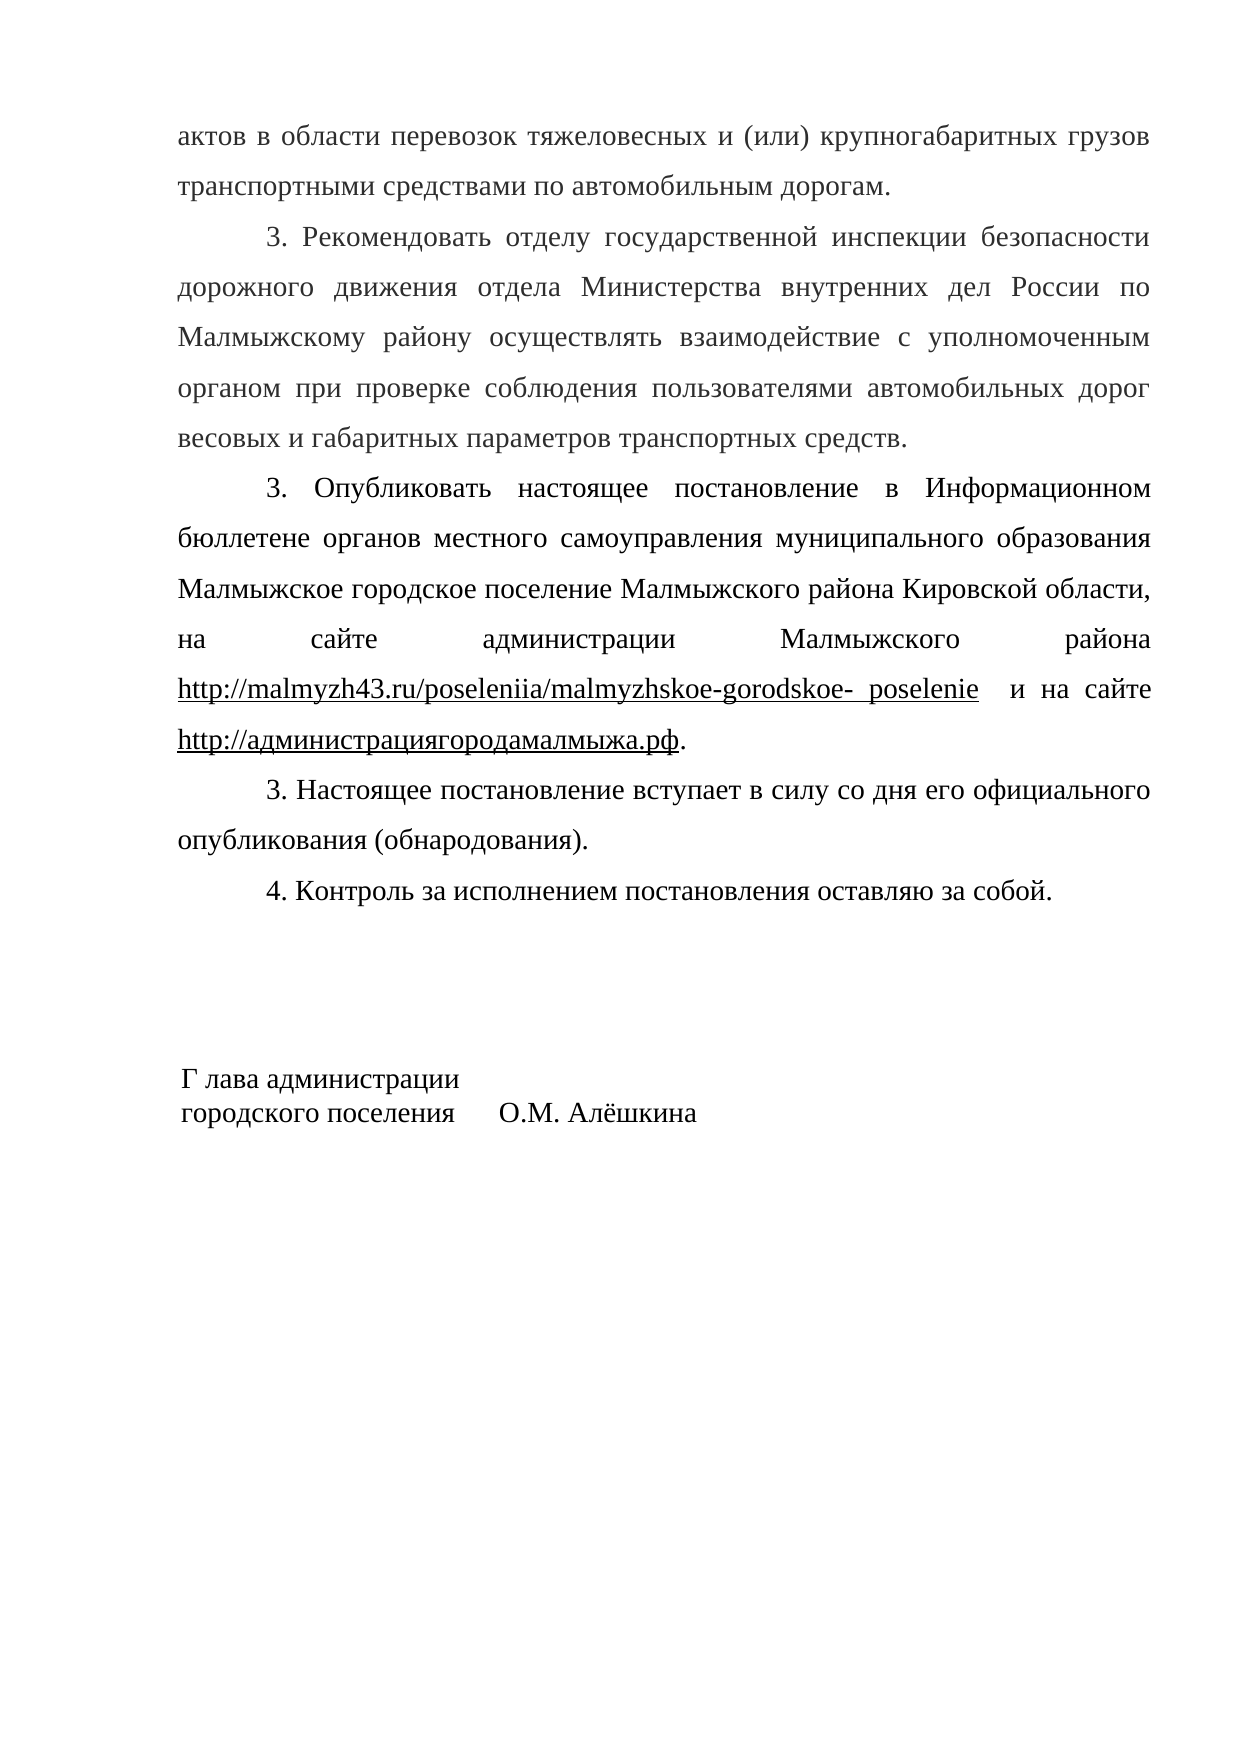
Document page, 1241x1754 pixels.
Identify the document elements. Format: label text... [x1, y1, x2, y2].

text Г лава администрации городского поселения О.М. Алёшкина [181, 1061, 1152, 1129]
text 3. Рекомендовать отделу государственной инспекции безопасности дорожного движения отдела Министерства внутренних дел России по Малмыжскому району осуществлять взаимодействие с уполномоченным органом при проверке соблюдения пользователями автомобильных дорог весовых и габаритных параметров транспортных средств. [177, 219, 1152, 453]
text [177, 118, 1152, 202]
text 4. Контроль за исполнением постановления оставляю за собой. [177, 873, 1152, 906]
text 3. Настоящее постановление вступает в силу со дня его официального опубликования (обнародования). [177, 772, 1152, 856]
text 3. Опубликовать настоящее постановление в Информационном бюллетене органов местного самоуправления муниципального образования Малмыжское городское поселение Малмыжского района Кировской области, на сайте администрации Малмыжского района http://malmyzh43.ru/poseleniia/malmyzhskoe-gorodskoe- poselenie и на сайте http://администрациягородамалмыжа.рф. [177, 470, 1152, 755]
